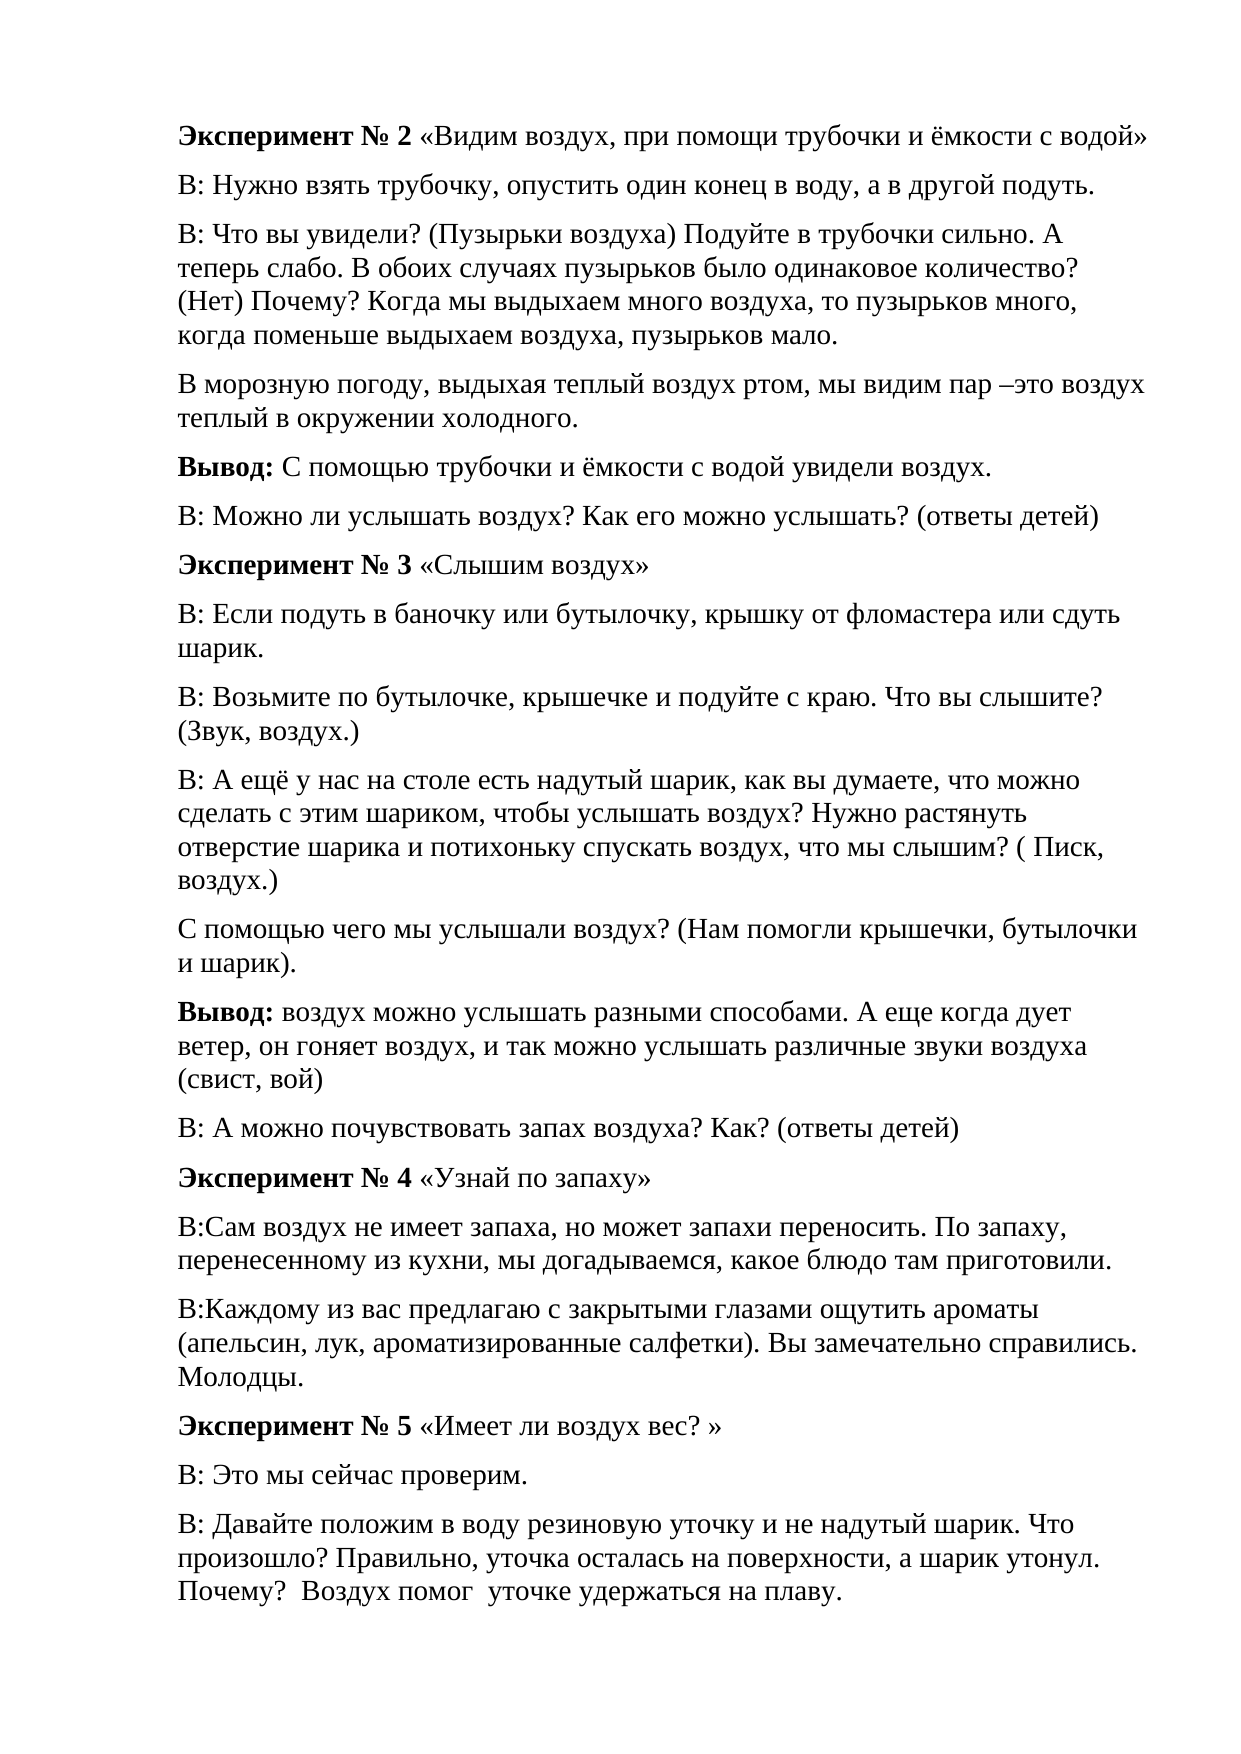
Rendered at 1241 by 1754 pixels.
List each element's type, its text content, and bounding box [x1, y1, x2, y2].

text Эксперимент № 2 «Видим воздух, при помощи трубочки и ёмкости с водой» [177, 118, 1152, 152]
text В: Нужно взять трубочку, опустить один конец в воду, а в другой подуть. [177, 167, 1152, 201]
text В: Возьмите по бутылочке, крышечке и подуйте с краю. Что вы слышите? (Звук, воздух.) [177, 679, 1152, 746]
text Вывод: воздух можно услышать разными способами. А еще когда дует ветер, он гоняет воздух, и так можно услышать различные звуки воздуха (свист, вой) [177, 994, 1152, 1095]
text Эксперимент № 5 «Имеет ли воздух вес? » [177, 1408, 1152, 1441]
text Эксперимент № 3 «Слышим воздух» [177, 547, 1152, 581]
text В:Каждому из вас предлагаю с закрытыми глазами ощутить ароматы (апельсин, лук, ароматизированные салфетки). Вы замечательно справились. Молодцы. [177, 1292, 1152, 1392]
text В:Сам воздух не имеет запаха, но может запахи переносить. По запаху, перенесенному из кухни, мы догадываемся, какое блюдо там приготовили. [177, 1209, 1152, 1276]
text В: Что вы увидели? (Пузырьки воздуха) Подуйте в трубочки сильно. А теперь слабо. В обоих случаях пузырьков было одинаковое количество? (Нет) Почему? Когда мы выдыхаем много воздуха, то пузырьков много, когда поменьше выдыхаем воздуха, пузырьков мало. [177, 216, 1152, 351]
text В: А можно почувствовать запах воздуха? Как? (ответы детей) [177, 1111, 1152, 1144]
text В: Если подуть в баночку или бутылочку, крышку от фломастера или сдуть шарик. [177, 596, 1152, 663]
text В: А ещё у нас на столе есть надутый шарик, как вы думаете, что можно сделать с этим шариком, чтобы услышать воздух? Нужно растянуть отверстие шарика и потихоньку спускать воздух, что мы слышим? ( Писк, воздух.) [177, 762, 1152, 896]
text Вывод: С помощью трубочки и ёмкости с водой увидели воздух. [177, 449, 1152, 482]
text С помощью чего мы услышали воздух? (Нам помогли крышечки, бутылочки и шарик). [177, 912, 1152, 979]
text В: Можно ли услышать воздух? Как его можно услышать? (ответы детей) [177, 498, 1152, 532]
text Эксперимент № 4 «Узнай по запаху» [177, 1160, 1152, 1193]
text В морозную погоду, выдыхая теплый воздух ртом, мы видим пар –это воздух теплый в окружении холодного. [177, 366, 1152, 433]
text В: Давайте положим в воду резиновую уточку и не надутый шарик. Что произошло? Правильно, уточка осталась на поверхности, а шарик утонул. Почему? Воздух помог уточке удержаться на плаву. [177, 1506, 1152, 1607]
text В: Это мы сейчас проверим. [177, 1457, 1152, 1491]
